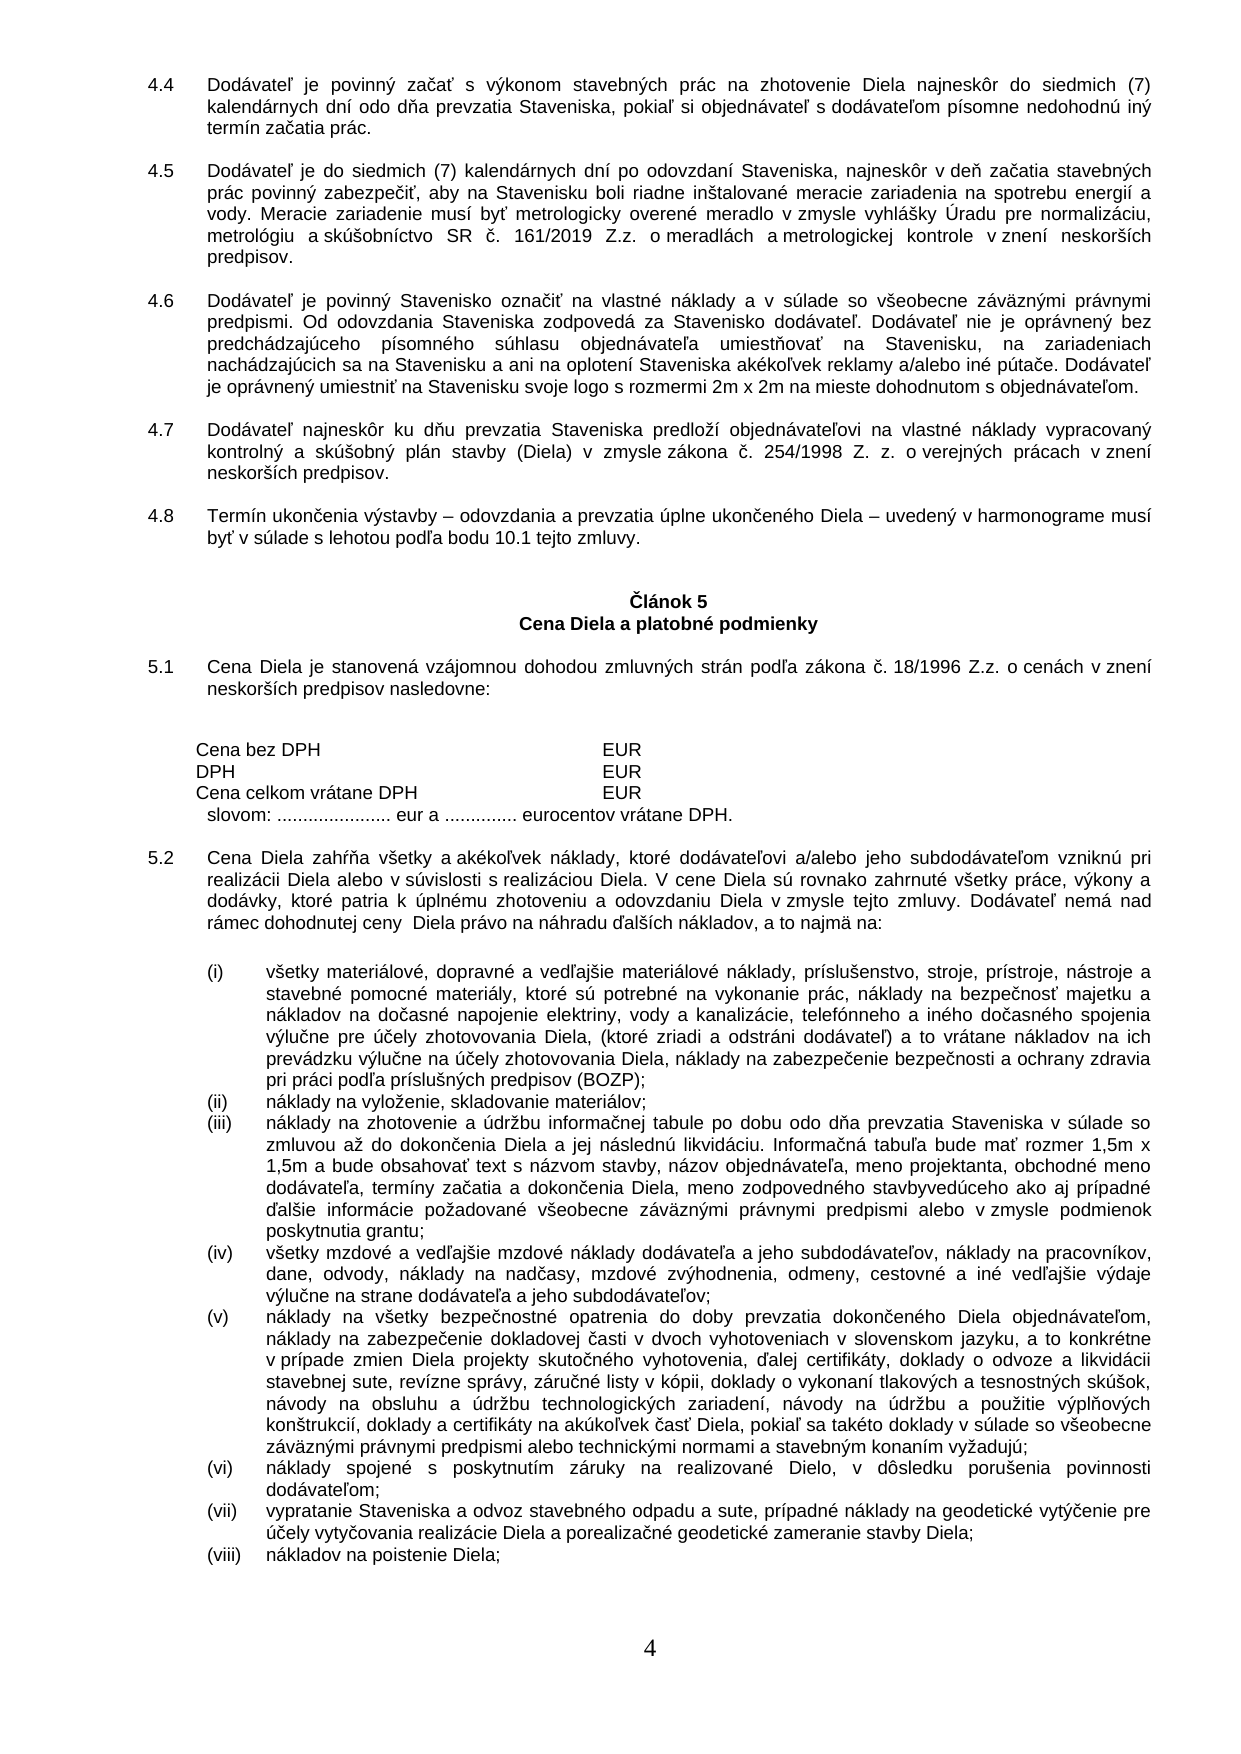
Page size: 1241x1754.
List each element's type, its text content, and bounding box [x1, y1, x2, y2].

list náklady spojené s poskytnutím záruky na realizované Dielo, v dôsledku porušenia povinnosti dodávateľom; [207, 1457, 1152, 1500]
table_cell DPH [195, 761, 446, 782]
text Článok 5 [185, 591, 1152, 613]
list Dodávateľ je povinný Stavenisko označiť na vlastné náklady a v súlade so všeobecne záväznými právnymi predpismi. Od odovzdania Staveniska zodpovedá za Stavenisko dodávateľ. Dodávateľ nie je oprávnený bez predchádzajúceho písomného súhlasu objednávateľa umiestňovať na Stavenisku, na zariadeniach nachádzajúcich sa na Stavenisku a ani na oplotení Staveniska akékoľvek reklamy a/alebo iné pútače. Dodávateľ je oprávnený umiestniť na Stavenisku svoje logo s rozmermi 2m x 2m na mieste dohodnutom s objednávateľom. [148, 289, 1152, 397]
list Cena Diela zahŕňa všetky a akékoľvek náklady, ktoré dodávateľovi a/alebo jeho subdodávateľom vzniknú pri realizácii Diela alebo v súvislosti s realizáciou Diela. V cene Diela sú rovnako zahrnuté všetky práce, výkony a dodávky, ktoré patria k úplnému zhotoveniu a odovzdaniu Diela v zmysle tejto zmluvy. Dodávateľ nemá nad rámec dohodnutej ceny Diela právo na náhradu ďalších nákladov, a to najmä na: [148, 847, 1152, 933]
list všetky materiálové, dopravné a vedľajšie materiálové náklady, príslušenstvo, stroje, prístroje, nástroje a stavebné pomocné materiály, ktoré sú potrebné na vykonanie prác, náklady na bezpečnosť majetku a nákladov na dočasné napojenie elektriny, vody a kanalizácie, telefónneho a iného dočasného spojenia výlučne pre účely zhotovovania Diela, (ktoré zriadi a odstráni dodávateľ) a to vrátane nákladov na ich prevádzku výlučne na účely zhotovovania Diela, náklady na zabezpečenie bezpečnosti a ochrany zdravia pri práci podľa príslušných predpisov (BOZP); [207, 961, 1152, 1091]
table_header EUR [446, 739, 653, 761]
list Dodávateľ najneskôr ku dňu prevzatia Staveniska predloží objednávateľovi na vlastné náklady vypracovaný kontrolný a skúšobný plán stavby (Diela) v zmysle zákona č. 254/1998 Z. z. o verejných prácach v znení neskorších predpisov. [148, 419, 1152, 483]
list nákladov na poistenie Diela; [207, 1543, 1152, 1565]
list Dodávateľ je povinný začať s výkonom stavebných prác na zhotovenie Diela najneskôr do siedmich (7) kalendárnych dní odo dňa prevzatia Staveniska, pokiaľ si objednávateľ s dodávateľom písomne nedohodnú iný termín začatia prác. [148, 74, 1152, 138]
list Termín ukončenia výstavby – odovzdania a prevzatia úplne ukončeného Diela – uvedený v harmonograme musí byť v súlade s lehotou podľa bodu 10.1 tejto zmluvy. [148, 505, 1152, 548]
list Dodávateľ je do siedmich (7) kalendárnych dní po odovzdaní Staveniska, najneskôr v deň začatia stavebných prác povinný zabezpečiť, aby na Stavenisku boli riadne inštalované meracie zariadenia na spotrebu energií a vody. Meracie zariadenie musí byť metrologicky overené meradlo v zmysle vyhlášky Úradu pre normalizáciu, metrológiu a skúšobníctvo SR č. 161/2019 Z.z. o meradlách a metrologickej kontrole v znení neskorších predpisov. [148, 160, 1152, 268]
table_cell EUR [446, 761, 653, 782]
text Cena Diela a platobné podmienky [185, 613, 1152, 634]
list všetky mzdové a vedľajšie mzdové náklady dodávateľa a jeho subdodávateľov, náklady na pracovníkov, dane, odvody, náklady na nadčasy, mzdové zvýhodnenia, odmeny, cestovné a iné vedľajšie výdaje výlučne na strane dodávateľa a jeho subdodávateľov; [207, 1241, 1152, 1306]
list náklady na vyloženie, skladovanie materiálov; [207, 1091, 1152, 1112]
list náklady na všetky bezpečnostné opatrenia do doby prevzatia dokončeného Diela objednávateľom, náklady na zabezpečenie dokladovej časti v dvoch vyhotoveniach v slovenskom jazyku, a to konkrétne v prípade zmien Diela projekty skutočného vyhotovenia, ďalej certifikáty, doklady o odvoze a likvidácii stavebnej sute, revízne správy, záručné listy v kópii, doklady o vykonaní tlakových a tesnostných skúšok, návody na obsluhu a údržbu technologických zariadení, návody na údržbu a použitie výplňových konštrukcií, doklady a certifikáty na akúkoľvek časť Diela, pokiaľ sa takéto doklady v súlade so všeobecne záväznými právnymi predpismi alebo technickými normami a stavebným konaním vyžadujú; [207, 1306, 1152, 1457]
table_header Cena bez DPH [195, 739, 446, 761]
list Cena Diela je stanovená vzájomnou dohodou zmluvných strán podľa zákona č. 18/1996 Z.z. o cenách v znení neskorších predpisov nasledovne: [148, 656, 1152, 699]
text slovom: ...................... eur a .............. eurocentov vrátane DPH. [207, 804, 1152, 825]
table_cell EUR [446, 782, 653, 804]
table_cell Cena celkom vrátane DPH [195, 782, 446, 804]
list vypratanie Staveniska a odvoz stavebného odpadu a sute, prípadné náklady na geodetické vytýčenie pre účely vytyčovania realizácie Diela a porealizačné geodetické zameranie stavby Diela; [207, 1500, 1152, 1543]
list náklady na zhotovenie a údržbu informačnej tabule po dobu odo dňa prevzatia Staveniska v súlade so zmluvou až do dokončenia Diela a jej následnú likvidáciu. Informačná tabuľa bude mať rozmer 1,5m x 1,5m a bude obsahovať text s názvom stavby, názov objednávateľa, meno projektanta, obchodné meno dodávateľa, termíny začatia a dokončenia Diela, meno zodpovedného stavbyvedúceho ako aj prípadné ďalšie informácie požadované všeobecne záväznými právnymi predpismi alebo v zmysle podmienok poskytnutia grantu; [207, 1112, 1152, 1241]
